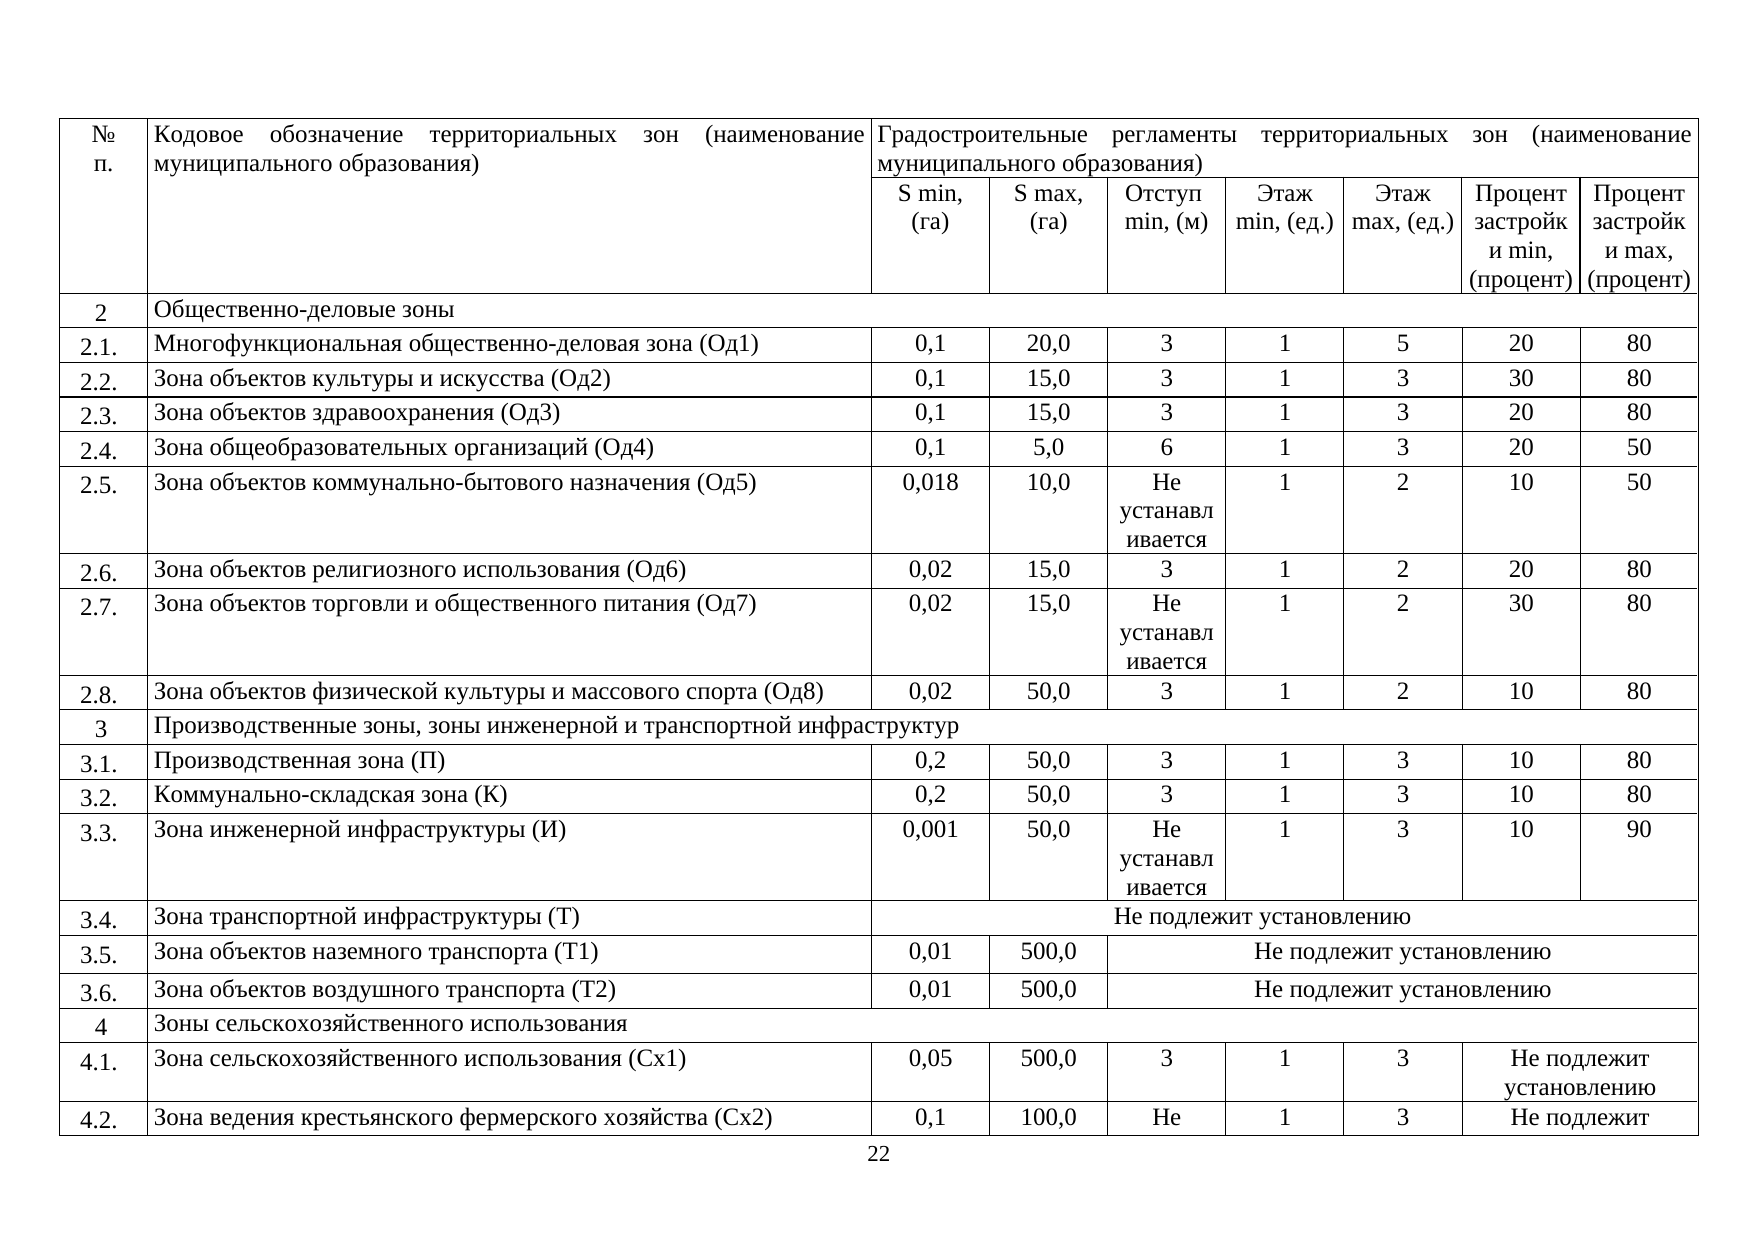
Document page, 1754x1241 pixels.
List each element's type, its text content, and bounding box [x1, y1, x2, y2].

table_cell Не подлежит установлению [1108, 900, 1698, 935]
table_cell [989, 901, 1107, 935]
table_cell 1 [1226, 780, 1343, 813]
table_cell Зона объектов наземного транспорта (Т1) [148, 936, 871, 973]
table_cell 80 [1581, 396, 1698, 431]
table_cell 1 [1226, 363, 1343, 396]
table_cell 50,0 [990, 780, 1107, 813]
table_cell [60, 745, 147, 778]
table_cell 15,0 [990, 398, 1107, 431]
table_cell Производственные зоны, зоны инженерной и транспортной инфраструктур [148, 709, 1698, 744]
table_cell 15,0 [990, 589, 1107, 675]
table_cell 10,0 [990, 467, 1107, 553]
table_cell Зона объектов физической культуры и массового спорта (Од8) [148, 676, 871, 709]
table_cell 0,02 [872, 589, 989, 675]
table_cell 80 [1581, 327, 1698, 362]
table_cell 50 [1581, 466, 1698, 553]
table_cell S max, (га) [990, 178, 1107, 293]
table_cell Коммунально-складская зона (К) [148, 780, 871, 813]
table_cell 3 [1344, 780, 1462, 813]
table_cell [60, 1043, 147, 1101]
table_cell 0,1 [872, 1102, 989, 1135]
table_cell Процент застройки min, (процент) [1462, 178, 1579, 293]
table_cell Этаж max, (ед.) [1344, 178, 1461, 293]
table_cell 10 [1463, 467, 1580, 553]
table_cell 80 [1581, 553, 1698, 587]
table_cell 20 [1463, 328, 1580, 362]
table_cell 3 [1108, 1043, 1225, 1101]
table_cell Зона транспортной инфраструктуры (Т) [148, 901, 871, 935]
table_cell 1 [1226, 554, 1343, 587]
table_cell [60, 974, 147, 1007]
table_cell Зона объектов здравоохранения (Од3) [148, 398, 871, 431]
table_cell Зона инженерной инфраструктуры (И) [148, 814, 871, 900]
table_cell 80 [1581, 779, 1698, 813]
table_cell 80 [1581, 675, 1698, 709]
table_cell 0,1 [872, 432, 989, 466]
table_cell [60, 936, 147, 973]
table_cell 0,05 [872, 1043, 989, 1101]
table_cell Зона сельскохозяйственного использования (Сх1) [148, 1043, 871, 1101]
table_cell 1 [1226, 1043, 1343, 1101]
table_cell 90 [1581, 813, 1698, 900]
table_cell 2 [1344, 676, 1462, 709]
table_header № п. [60, 119, 147, 293]
table_cell [60, 710, 147, 744]
table_cell 500,0 [990, 1043, 1107, 1101]
table_cell 0,01 [872, 974, 989, 1007]
table_cell 1 [1226, 1102, 1343, 1135]
table_cell Зоны сельскохозяйственного использования [148, 1008, 1698, 1042]
table_cell Зона объектов религиозного использования (Од6) [148, 554, 871, 587]
table_cell Многофункциональная общественно-деловая зона (Од1) [148, 328, 871, 362]
table_cell 0,01 [872, 936, 989, 973]
table_cell 3 [1108, 780, 1225, 813]
table_cell S min, (га) [872, 178, 989, 293]
table_cell 50 [1581, 431, 1698, 466]
table_cell 0,1 [872, 328, 989, 362]
table_cell 3 [1344, 814, 1462, 900]
table_cell [60, 554, 147, 587]
table_cell Не подлежит установлению [1108, 1102, 1225, 1135]
table_cell [60, 676, 147, 709]
table_cell Зона общеобразовательных организаций (Од4) [148, 432, 871, 466]
table_cell 3 [1108, 398, 1225, 431]
table_cell 1 [1226, 589, 1343, 675]
table_cell Процент застройки max, (процент) [1581, 178, 1698, 293]
table_cell 0,001 [872, 814, 989, 900]
table_cell 10 [1463, 780, 1580, 813]
table_cell 20 [1463, 554, 1580, 587]
table_cell 15,0 [990, 554, 1107, 587]
table_cell Зона объектов воздушного транспорта (Т2) [148, 974, 871, 1007]
table_cell [60, 1102, 147, 1135]
table_cell Производственная зона (П) [148, 745, 871, 778]
table_cell Не устанавливается [1108, 814, 1225, 900]
table_cell 50,0 [990, 676, 1107, 709]
table_cell [60, 363, 147, 396]
table_cell [60, 1009, 147, 1042]
table_cell 0,02 [872, 676, 989, 709]
table_cell 0,1 [872, 398, 989, 431]
table_cell 0,2 [872, 780, 989, 813]
table_cell 30 [1463, 589, 1580, 675]
table_cell 500,0 [990, 936, 1107, 973]
table_cell 1 [1226, 814, 1343, 900]
table_cell [60, 901, 147, 935]
table_cell 30 [1463, 363, 1580, 396]
table_cell 5 [1344, 328, 1462, 362]
table_cell Зона объектов коммунально-бытового назначения (Од5) [148, 467, 871, 553]
table_cell 5,0 [990, 432, 1107, 466]
table_cell 15,0 [990, 363, 1107, 396]
table_cell Не подлежит установлению [1463, 1042, 1698, 1101]
table_cell [60, 814, 147, 900]
table_cell 3 [1344, 1102, 1462, 1135]
table_cell 3 [1108, 328, 1225, 362]
table_cell [60, 467, 147, 553]
table_cell [60, 589, 147, 675]
table_cell 20 [1463, 398, 1580, 431]
table_cell Общественно-деловые зоны [148, 293, 1698, 327]
table_cell Зона объектов культуры и искусства (Од2) [148, 363, 871, 396]
table_cell 3 [1108, 676, 1225, 709]
table_header Градостроительные регламенты территориальных зон (наименование муниципального образования) [872, 119, 1698, 177]
table_cell 20 [1463, 432, 1580, 466]
table_cell 50,0 [990, 814, 1107, 900]
table_cell 500,0 [990, 974, 1107, 1007]
table_cell 0,018 [872, 467, 989, 553]
table_cell Не подлежит установлению [1463, 1101, 1698, 1135]
table_cell 2 [1344, 554, 1462, 587]
table_cell [60, 328, 147, 362]
table_cell 100,0 [990, 1102, 1107, 1135]
table_cell Отступ min, (м) [1108, 178, 1225, 293]
table_cell 80 [1581, 744, 1698, 778]
table_cell Не подлежит установлению [1108, 935, 1698, 973]
table_cell 10 [1463, 745, 1580, 778]
table_cell [872, 901, 989, 935]
table_cell 2 [1344, 467, 1462, 553]
table_cell 10 [1463, 676, 1580, 709]
table_cell 0,02 [872, 554, 989, 587]
table_cell 3 [1344, 398, 1462, 431]
table_cell 0,1 [872, 363, 989, 396]
table_cell 0,2 [872, 745, 989, 778]
table_cell [60, 294, 147, 327]
table_cell [60, 432, 147, 466]
table_cell 3 [1344, 745, 1462, 778]
table_cell 10 [1463, 814, 1580, 900]
table_cell Не устанавливается [1108, 467, 1225, 553]
table_cell 50,0 [990, 745, 1107, 778]
table_cell 1 [1226, 398, 1343, 431]
table_cell 3 [1108, 554, 1225, 587]
table_cell Зона ведения крестьянского фермерского хозяйства (Сх2) [148, 1102, 871, 1135]
table_cell 6 [1108, 432, 1225, 466]
table_cell 3 [1344, 363, 1462, 396]
table_cell 20,0 [990, 328, 1107, 362]
table_cell 3 [1344, 1043, 1462, 1101]
table_cell 2 [1344, 589, 1462, 675]
table_cell 3 [1108, 745, 1225, 778]
table_cell 3 [1108, 363, 1225, 396]
table_cell 1 [1226, 328, 1343, 362]
table_cell 80 [1581, 362, 1698, 396]
table_cell [60, 780, 147, 813]
table_cell Не подлежит установлению [1108, 973, 1698, 1007]
table_cell Этаж min, (ед.) [1226, 178, 1343, 293]
table_cell 3 [1344, 432, 1462, 466]
table_cell 1 [1226, 467, 1343, 553]
table_cell Зона объектов торговли и общественного питания (Од7) [148, 589, 871, 675]
table_header Кодовое обозначение территориальных зон (наименование муниципального образования) [148, 119, 871, 293]
table_cell 1 [1226, 745, 1343, 778]
table_cell 1 [1226, 432, 1343, 466]
table_cell [60, 398, 147, 431]
table_cell 1 [1226, 676, 1343, 709]
table_cell 80 [1581, 588, 1698, 675]
table_cell Не устанавливается [1108, 589, 1225, 675]
